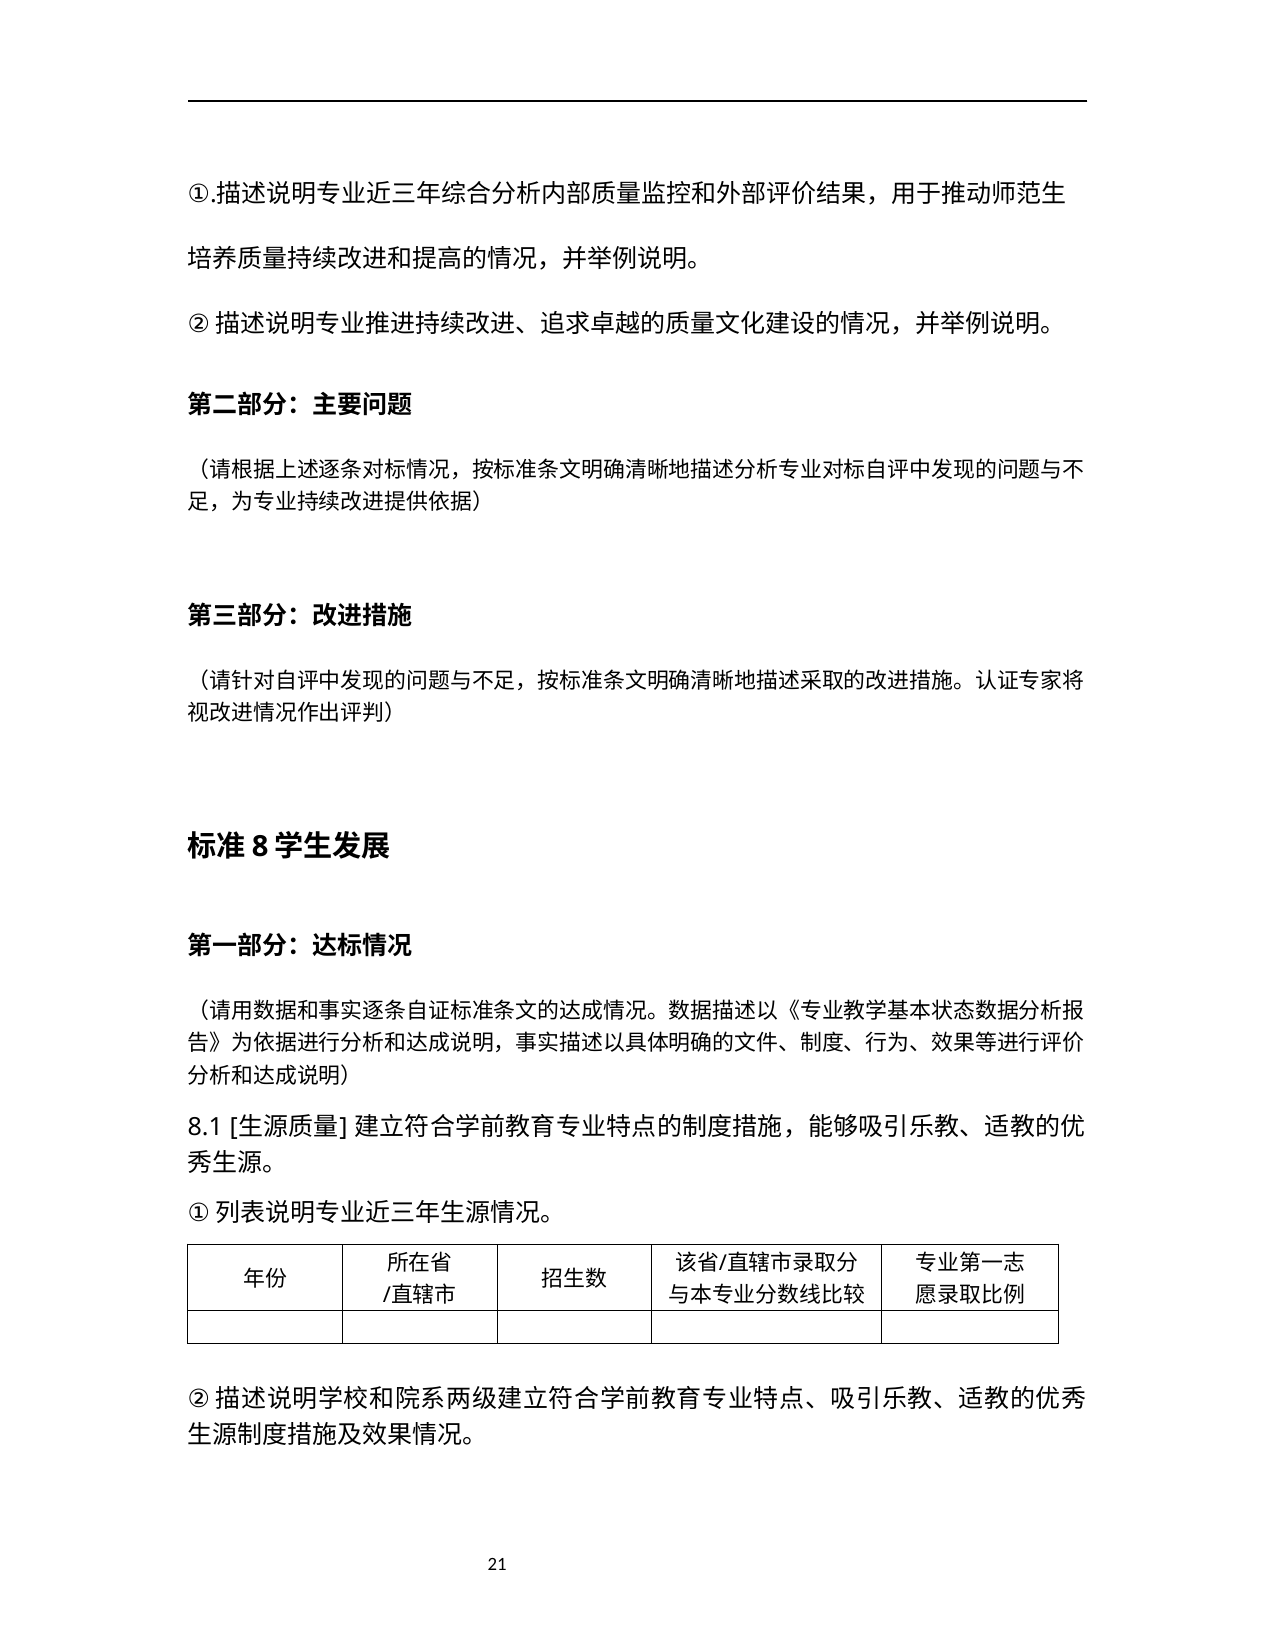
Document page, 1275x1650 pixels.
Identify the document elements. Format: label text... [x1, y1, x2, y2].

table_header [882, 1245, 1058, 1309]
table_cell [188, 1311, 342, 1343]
text ②描述说明专业推进持续改进、追求卓越的质量文化建设的情况，并举例说明。 [187, 289, 1087, 354]
subtitle 第三部分：改进措施 [187, 581, 1087, 646]
text ①列表说明专业近三年生源情况。 [187, 1178, 1087, 1243]
text （请根据上述逐条对标情况，按标准条文明确清晰地描述分析专业对标自评中发现的问题与不足，为专业持续改进提供依据） [187, 451, 1087, 516]
text ②描述说明学校和院系两级建立符合学前教育专业特点、吸引乐教、适教的优秀生源制度措施及效果情况。 [187, 1378, 1087, 1451]
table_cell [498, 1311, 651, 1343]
text （请用数据和事实逐条自证标准条文的达成情况。数据描述以《专业教学基本状态数据分析报告》为依据进行分析和达成说明，事实描述以具体明确的文件、制度、行为、效果等进行评价分析和达成说明） [187, 992, 1087, 1090]
text （请针对自评中发现的问题与不足，按标准条文明确清晰地描述采取的改进措施。认证专家将视改进情况作出评判） [187, 662, 1087, 727]
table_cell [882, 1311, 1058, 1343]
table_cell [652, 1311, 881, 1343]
subtitle 第一部分：达标情况 [187, 911, 1087, 976]
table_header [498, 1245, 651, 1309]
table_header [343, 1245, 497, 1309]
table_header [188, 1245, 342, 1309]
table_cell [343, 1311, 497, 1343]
subtitle 标准8学生发展 [187, 812, 1087, 877]
subtitle 第二部分：主要问题 [187, 370, 1087, 435]
text ①.描述说明专业近三年综合分析内部质量监控和外部评价结果，用于推动师范生培养质量持续改进和提高的情况，并举例说明。 [187, 159, 1087, 289]
text 8.1 [生源质量] 建立符合学前教育专业特点的制度措施，能够吸引乐教、适教的优秀生源。 [187, 1106, 1087, 1178]
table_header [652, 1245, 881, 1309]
